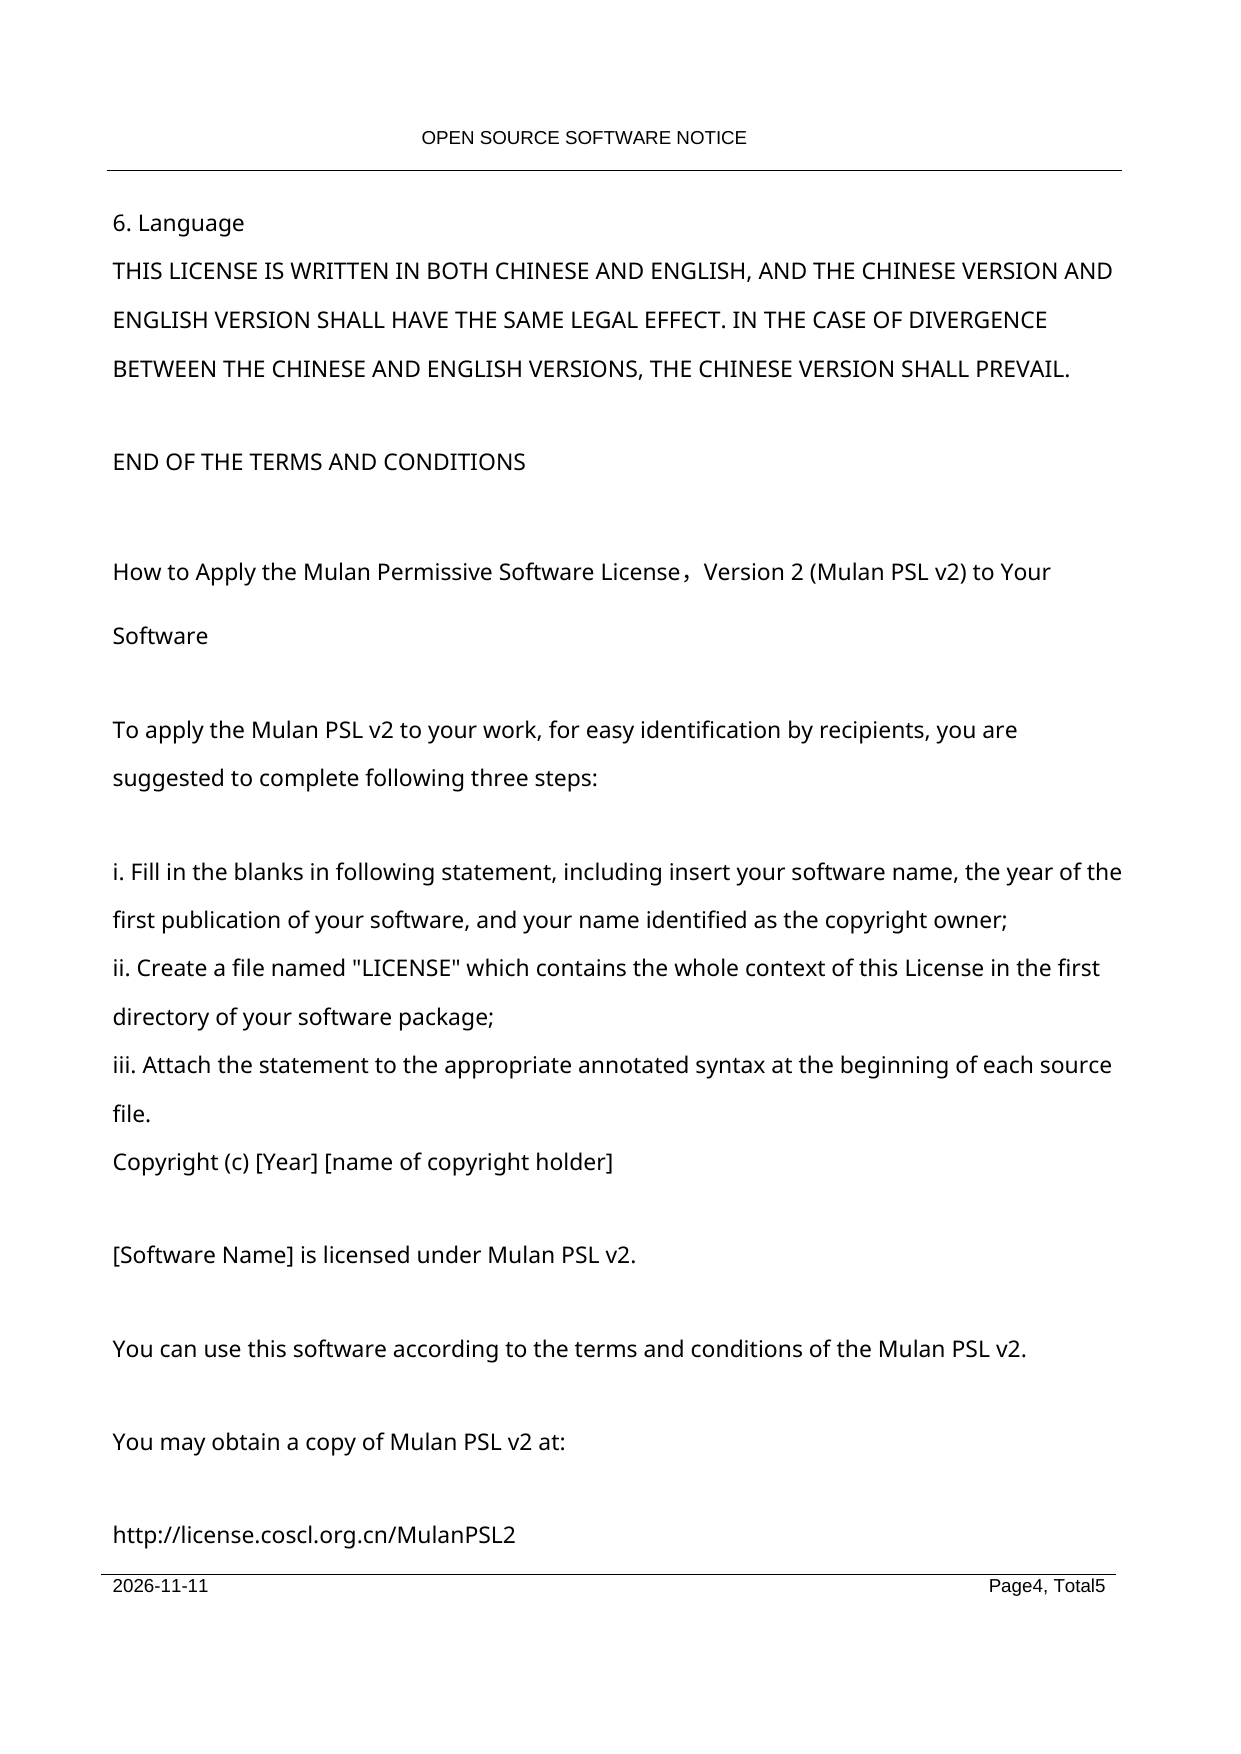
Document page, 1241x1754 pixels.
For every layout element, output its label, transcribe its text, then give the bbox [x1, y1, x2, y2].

text http://license.coscl.org.cn/MulanPSL2 [112, 1518, 1128, 1551]
text iii. Attach the statement to the appropriate annotated syntax at the beginning of each source file. [112, 1049, 1128, 1130]
text i. Fill in the blanks in following statement, including insert your software name, the year of the first publication of your software, and your name identified as the copyright owner; [112, 855, 1128, 936]
text You may obtain a copy of Mulan PSL v2 at: [112, 1425, 1128, 1458]
text END OF THE TERMS AND CONDITIONS [112, 445, 1128, 478]
text ii. Create a file named "LICENSE" which contains the whole context of this License in the first directory of your software package; [112, 952, 1128, 1033]
text THIS LICENSE IS WRITTEN IN BOTH CHINESE AND ENGLISH, AND THE CHINESE VERSION AND ENGLISH VERSION SHALL HAVE THE SAME LEGAL EFFECT. IN THE CASE OF DIVERGENCE BETWEEN THE CHINESE AND ENGLISH VERSIONS, THE CHINESE VERSION SHALL PREVAIL. [112, 254, 1128, 384]
text Copyright (c) [Year] [name of copyright holder] [112, 1146, 1128, 1178]
text To apply the Mulan PSL v2 to your work, for easy identification by recipients, you are suggested to complete following three steps: [112, 713, 1128, 794]
text 6. Language [112, 206, 1128, 239]
text You can use this software according to the terms and conditions of the Mulan PSL v2. [112, 1332, 1128, 1364]
text [Software Name] is licensed under Mulan PSL v2. [112, 1239, 1128, 1271]
text How to Apply the Mulan Permissive Software License，Version 2 (Mulan PSL v2) to Your Software [112, 538, 1128, 652]
